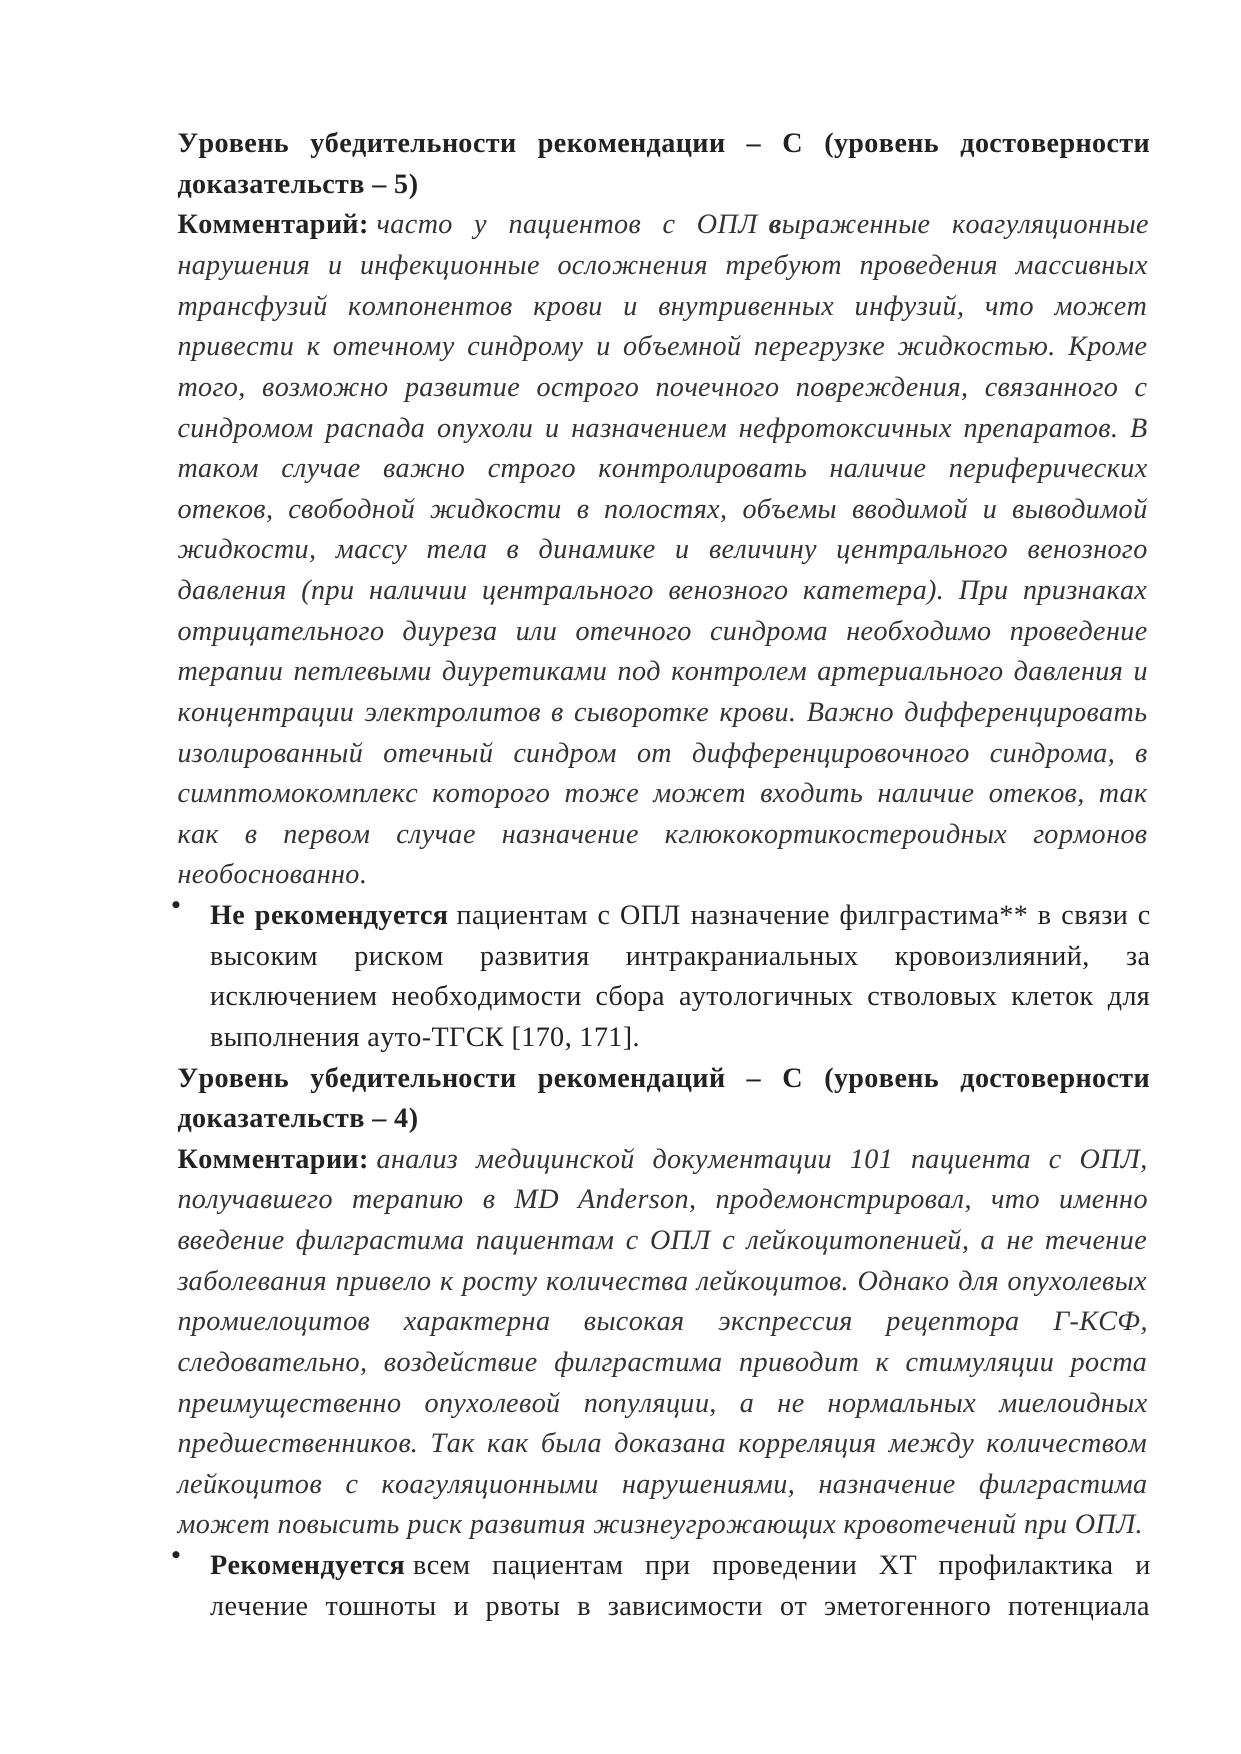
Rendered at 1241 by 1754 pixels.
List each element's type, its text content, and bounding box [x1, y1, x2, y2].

text Уровень убедительности рекомендаций ‒ С (уровень достоверности доказательств – 4) [177, 1052, 1152, 1134]
text Комментарии: анализ медицинской документации 101 пациента с ОПЛ, получавшего терапию в MD Anderson, продемонстрировал, что именно введение филграстима пациентам с ОПЛ с лейкоцитопенией, а не течение заболевания привело к росту количества лейкоцитов. Однако для опухолевых промиелоцитов характерна высокая экспрессия рецептора Г-КСФ, следовательно, воздействие филграстима приводит к стимуляции роста преимущественно опухолевой популяции, а не нормальных миелоидных предшественников. Так как была доказана корреляция между количеством лейкоцитов с коагуляционными нарушениями, назначение филграстима может повысить риск развития жизнеугрожающих кровотечений при ОПЛ. [177, 1134, 1152, 1540]
text Уровень убедительности рекомендации ‒ С (уровень достоверности доказательств – 5) [177, 118, 1152, 199]
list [172, 1540, 1152, 1621]
list Не рекомендуется пациентам с ОПЛ назначение филграстима** в связи с высоким риском развития интракраниальных кровоизлияний, за исключением необходимости сбора аутологичных стволовых клеток для выполнения ауто-ТГСК [170, 171]. [172, 890, 1152, 1052]
text Комментарий: часто у пациентов с ОПЛ выраженные коагуляционные нарушения и инфекционные осложнения требуют проведения массивных трансфузий компонентов крови и внутривенных инфузий, что может привести к отечному синдрому и объемной перегрузке жидкостью. Кроме того, возможно развитие острого почечного повреждения, связанного с синдромом распада опухоли и назначением нефротоксичных препаратов. В таком случае важно строго контролировать наличие периферических отеков, свободной жидкости в полостях, объемы вводимой и выводимой жидкости, массу тела в динамике и величину центрального венозного давления (при наличии центрального венозного катетера). При признаках отрицательного диуреза или отечного синдрома необходимо проведение терапии петлевыми диуретиками под контролем артериального давления и концентрации электролитов в сыворотке крови. Важно дифференцировать изолированный отечный синдром от дифференцировочного синдрома, в симптомокомплекс которого тоже может входить наличие отеков, так как в первом случае назначение кглюкокортикостероидных гормонов необоснованно. [177, 199, 1152, 890]
